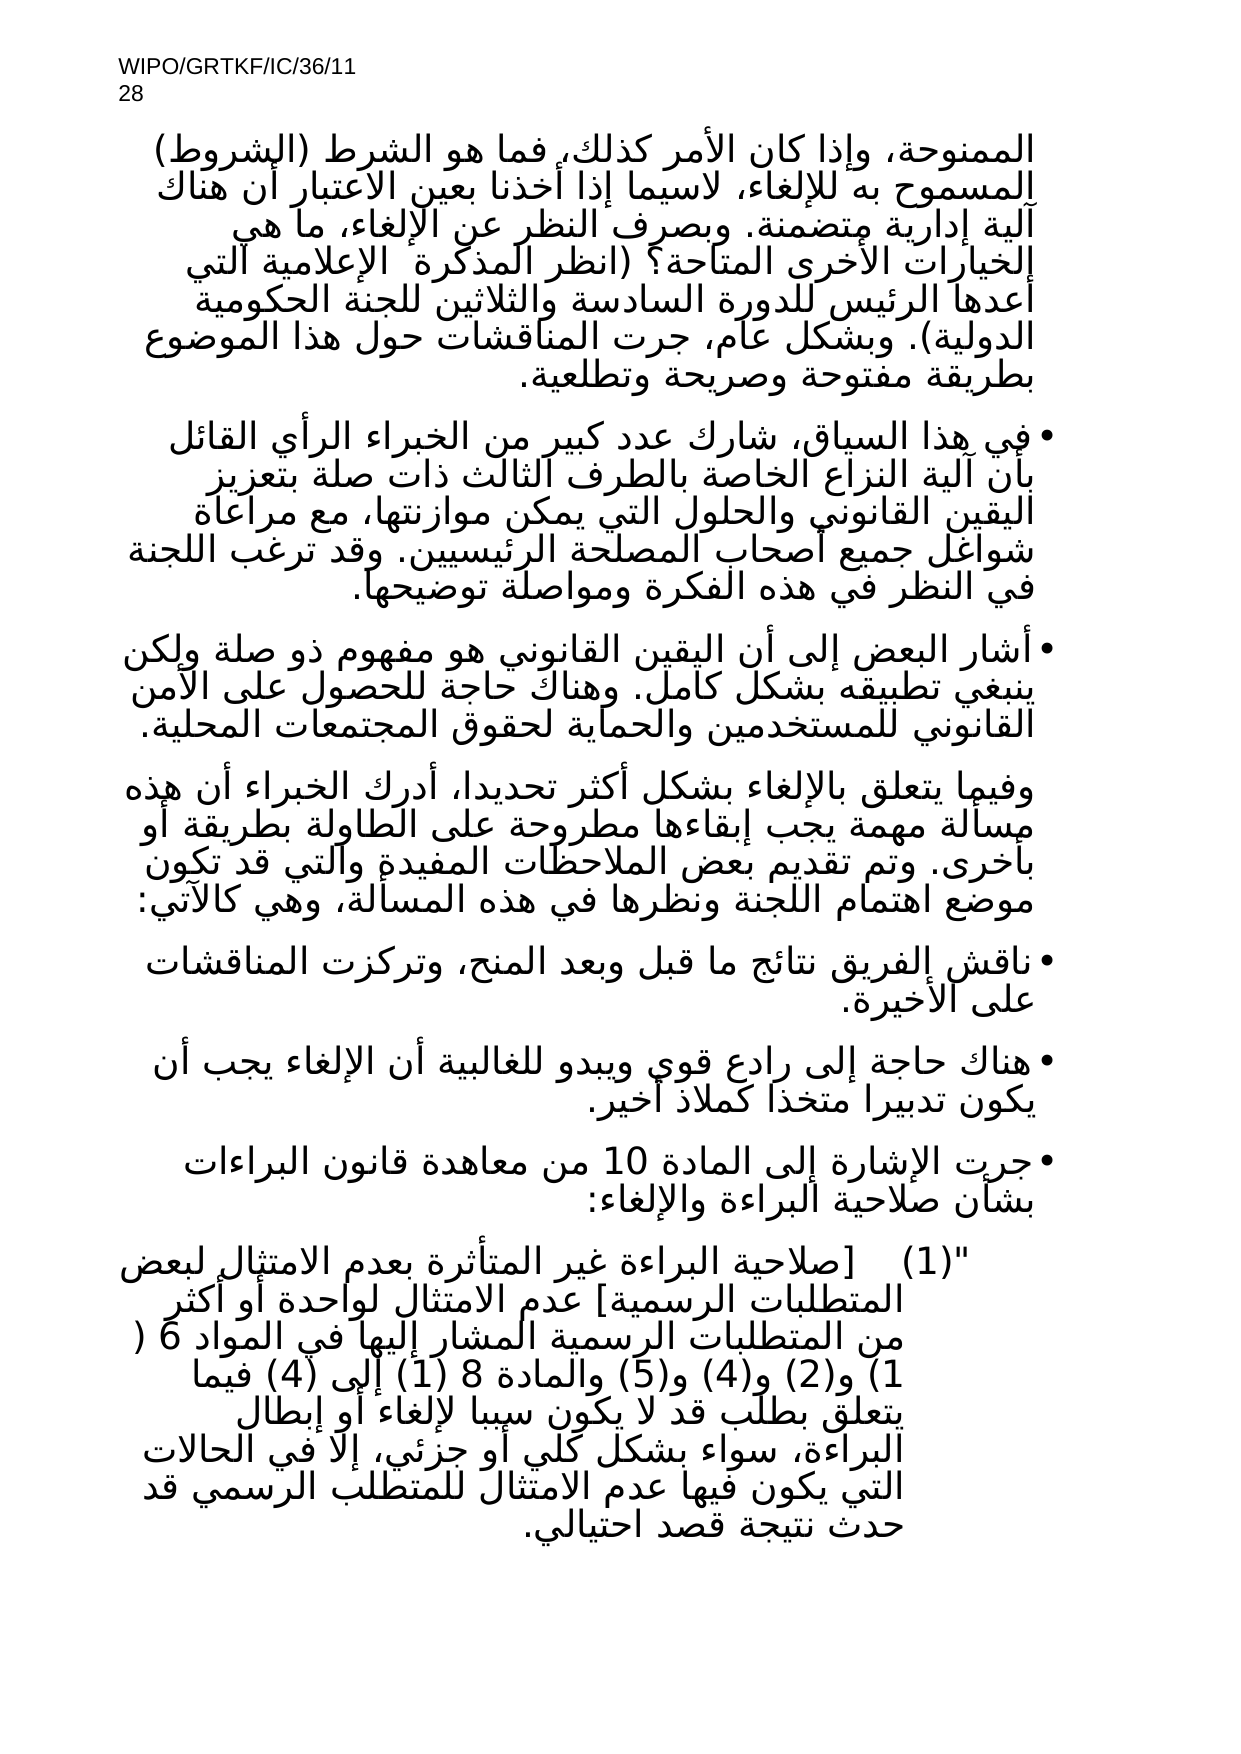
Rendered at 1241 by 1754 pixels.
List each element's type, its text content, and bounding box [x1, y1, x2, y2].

list أشار البعض إلى أن اليقين القانوني هو مفهوم ذو صلة ولكن ينبغي تطبيقه بشكل كامل. وهناك حاجة للحصول على الأمن القانوني للمستخدمين والحماية لحقوق المجتمعات المحلية. [118, 632, 1037, 745]
list "(1) [صلاحية البراءة غير المتأثرة بعدم الامتثال لبعض المتطلبات الرسمية] عدم الامتثال لواحدة أو أكثر من المتطلبات الرسمية المشار إليها في المواد 6 (1) و(2) و(4) و(5) والمادة 8 (1) إلى (4) فيما يتعلق بطلب قد لا يكون سببا لإلغاء أو إبطال البراءة، سواء بشكل كلي أو جزئي، إلا في الحالات التي يكون فيها عدم الامتثال للمتطلب الرسمي قد حدث نتيجة قصد احتيالي. [118, 1245, 971, 1545]
list جرت الإشارة إلى المادة 10 من معاهدة قانون البراءات بشأن صلاحية البراءة والإلغاء: [118, 1145, 1037, 1220]
list ناقش الفريق نتائج ما قبل وبعد المنح، وتركزت المناقشات على الأخيرة. [118, 945, 1037, 1020]
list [118, 132, 1037, 395]
list في هذا السياق، شارك عدد كبير من الخبراء الرأي القائل بأن آلية النزاع الخاصة بالطرف الثالث ذات صلة بتعزيز اليقين القانوني والحلول التي يمكن موازنتها، مع مراعاة شواغل جميع أصحاب المصلحة الرئيسيين. وقد ترغب اللجنة في النظر في هذه الفكرة ومواصلة توضيحها. [118, 420, 1037, 607]
list وفيما يتعلق بالإلغاء بشكل أكثر تحديدا، أدرك الخبراء أن هذه مسألة مهمة يجب إبقاءها مطروحة على الطاولة بطريقة أو بأخرى. وتم تقديم بعض الملاحظات المفيدة والتي قد تكون موضع اهتمام اللجنة ونظرها في هذه المسألة، وهي كالآتي: [118, 770, 1037, 920]
list هناك حاجة إلى رادع قوي ويبدو للغالبية أن الإلغاء يجب أن يكون تدبيرا متخذا كملاذ أخير. [118, 1045, 1037, 1120]
